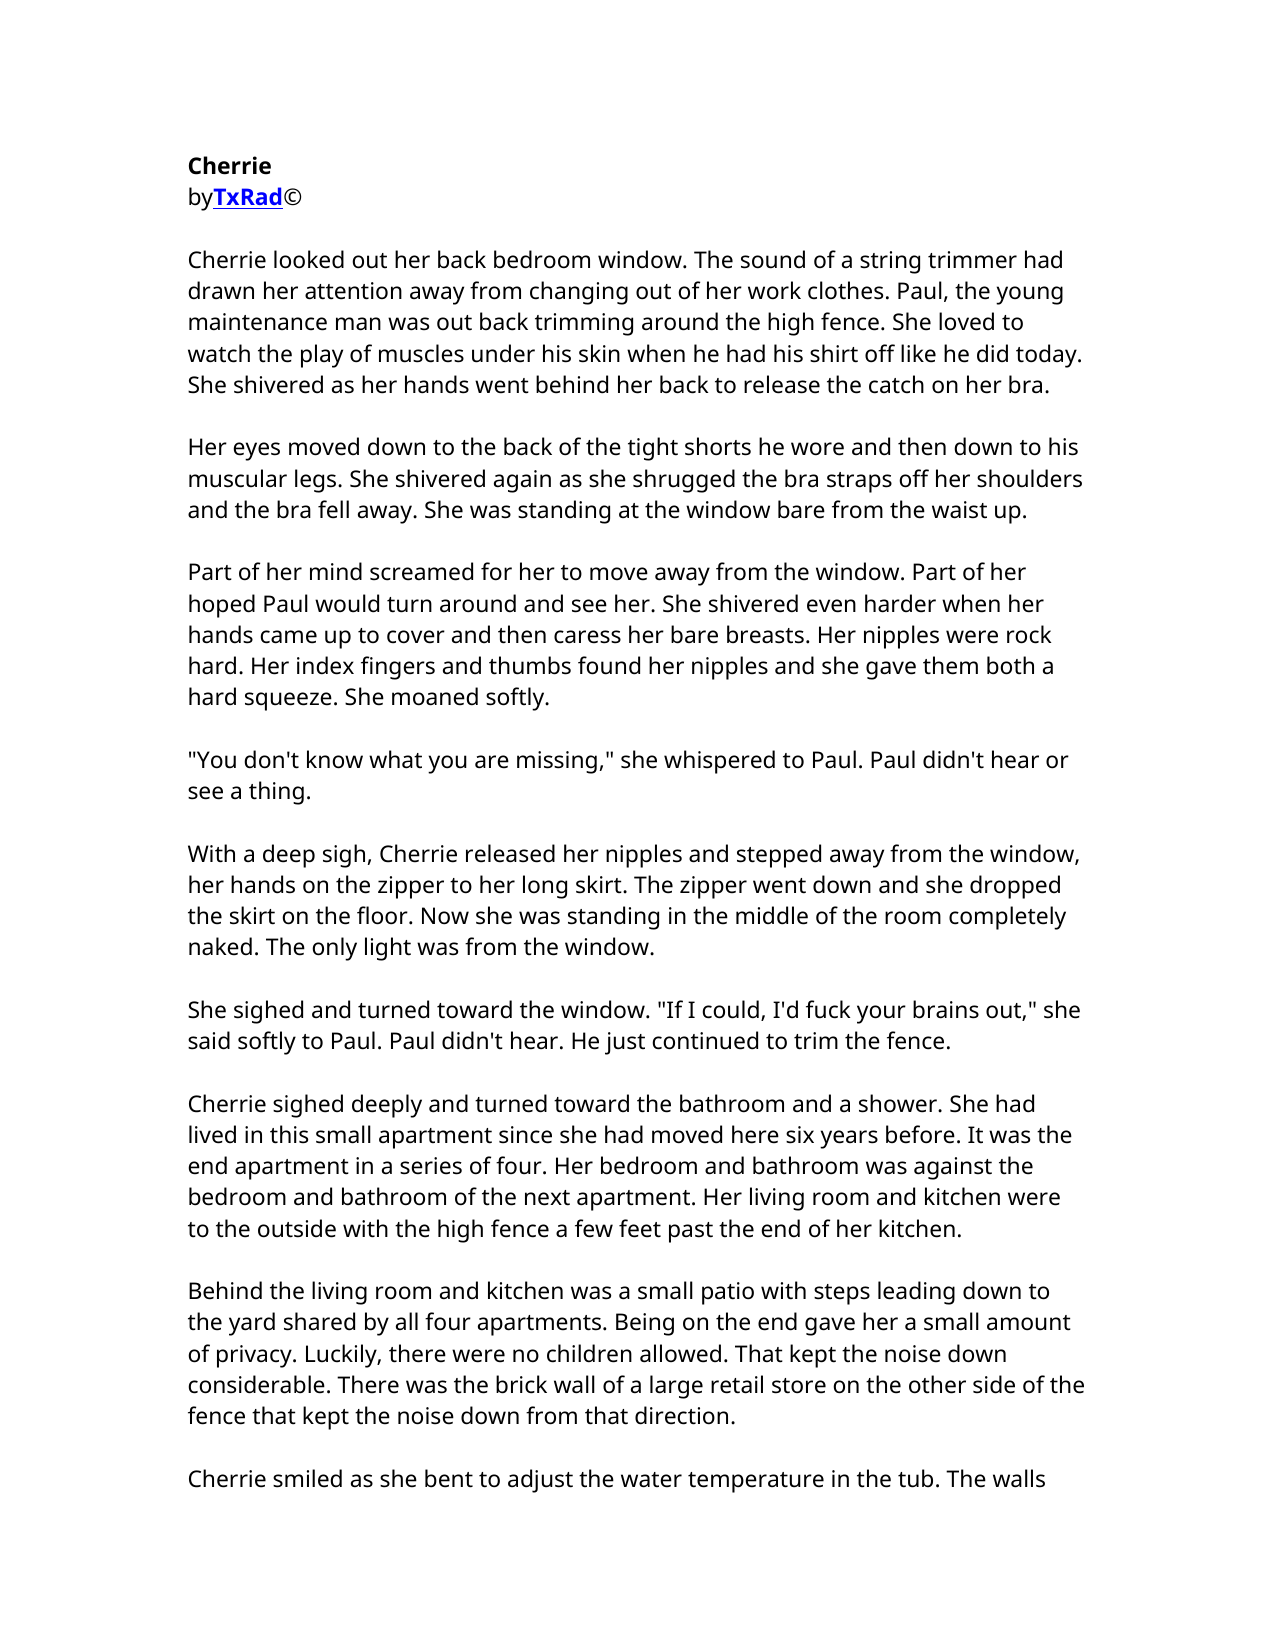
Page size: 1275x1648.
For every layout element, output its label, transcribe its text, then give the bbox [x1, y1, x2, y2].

text byTxRad© [187, 181, 213, 212]
text Cherrie [187, 150, 1088, 181]
text byTxRad© [283, 181, 1088, 212]
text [187, 244, 1088, 1494]
